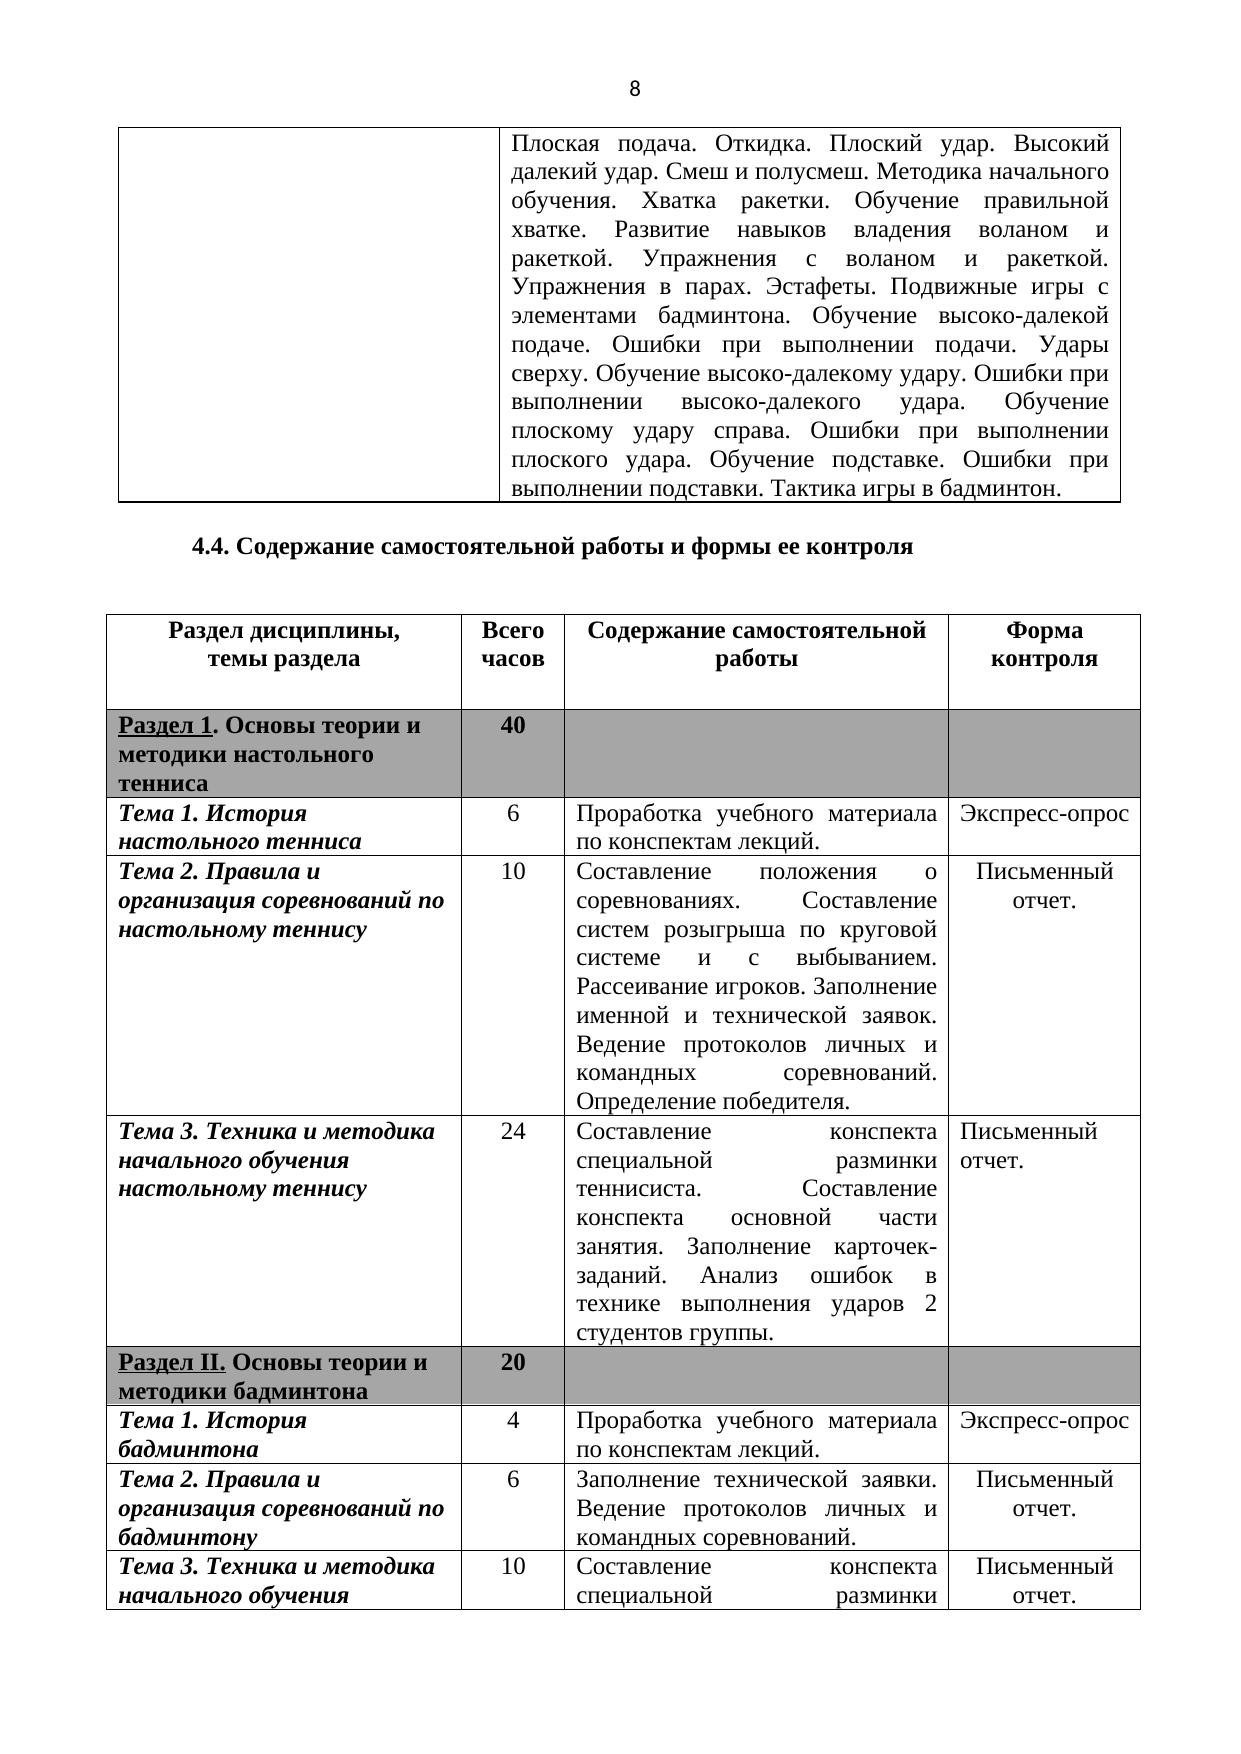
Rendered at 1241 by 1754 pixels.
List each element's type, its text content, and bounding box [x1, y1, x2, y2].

table_header Раздел дисциплины, темы раздела [107, 615, 461, 709]
table_cell Письменный отчет. [949, 1116, 1140, 1346]
table_cell Письменный отчет. [949, 1551, 1140, 1609]
table_cell 10 [462, 856, 564, 1115]
table_cell [565, 710, 948, 797]
table_cell 6 [462, 1464, 564, 1550]
table_header Всего часов [462, 615, 564, 709]
table_cell Тема 1. История настольного тенниса [107, 798, 461, 855]
table_cell 40 [462, 710, 564, 797]
table_cell 20 [462, 1347, 564, 1404]
table_cell Тема 1. История бадминтона [107, 1406, 461, 1463]
table_cell 10 [462, 1551, 564, 1609]
table_cell Письменный отчет. [949, 856, 1140, 1115]
table_cell [949, 710, 1140, 797]
table_cell 4 [462, 1406, 564, 1463]
table_cell Составление положения о соревнованиях. Составление систем розыгрыша по круговой системе и с выбыванием. Рассеивание игроков. Заполнение именной и технической заявок. Ведение протоколов личных и командных соревнований. Определение победителя. [565, 856, 948, 1115]
table_cell Составление конспекта специальной разминки теннисиста. Составление конспекта основной части занятия. Заполнение карточек-заданий. Анализ ошибок в технике выполнения ударов 2 студентов группы. [565, 1116, 948, 1346]
table_cell Раздел II. Основы теории и методики бадминтона [107, 1347, 461, 1404]
table_cell Раздел 1. Основы теории и методики настольного тенниса [107, 710, 461, 797]
table_cell 6 [462, 798, 564, 855]
text 4.4. Содержание самостоятельной работы и формы ее контроля [118, 531, 1152, 560]
table_cell Проработка учебного материала по конспектам лекций. [565, 1406, 948, 1463]
table_cell Экспресс-опрос [949, 1406, 1140, 1463]
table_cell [565, 1551, 948, 1609]
table_cell 24 [462, 1116, 564, 1346]
table_cell [949, 1347, 1140, 1404]
table_cell Тема 2. Правила и организация соревнований по настольному теннису [107, 856, 461, 1115]
table_cell Заполнение технической заявки. Ведение протоколов личных и командных соревнований. [565, 1464, 948, 1550]
table_header Содержание самостоятельной работы [565, 615, 948, 709]
table_cell Экспресс-опрос [949, 798, 1140, 855]
table_cell [565, 1347, 948, 1404]
table_cell Тема 2. Правила и организация соревнований по бадминтону [107, 1464, 461, 1550]
table_cell Проработка учебного материала по конспектам лекций. [565, 798, 948, 855]
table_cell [500, 128, 1120, 501]
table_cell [107, 1551, 461, 1609]
table_cell Письменный отчет. [949, 1464, 1140, 1550]
table_cell Тема 3. Техника и методика начального обучения настольному теннису [107, 1116, 461, 1346]
table_header Форма контроля [949, 615, 1140, 709]
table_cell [119, 128, 499, 501]
